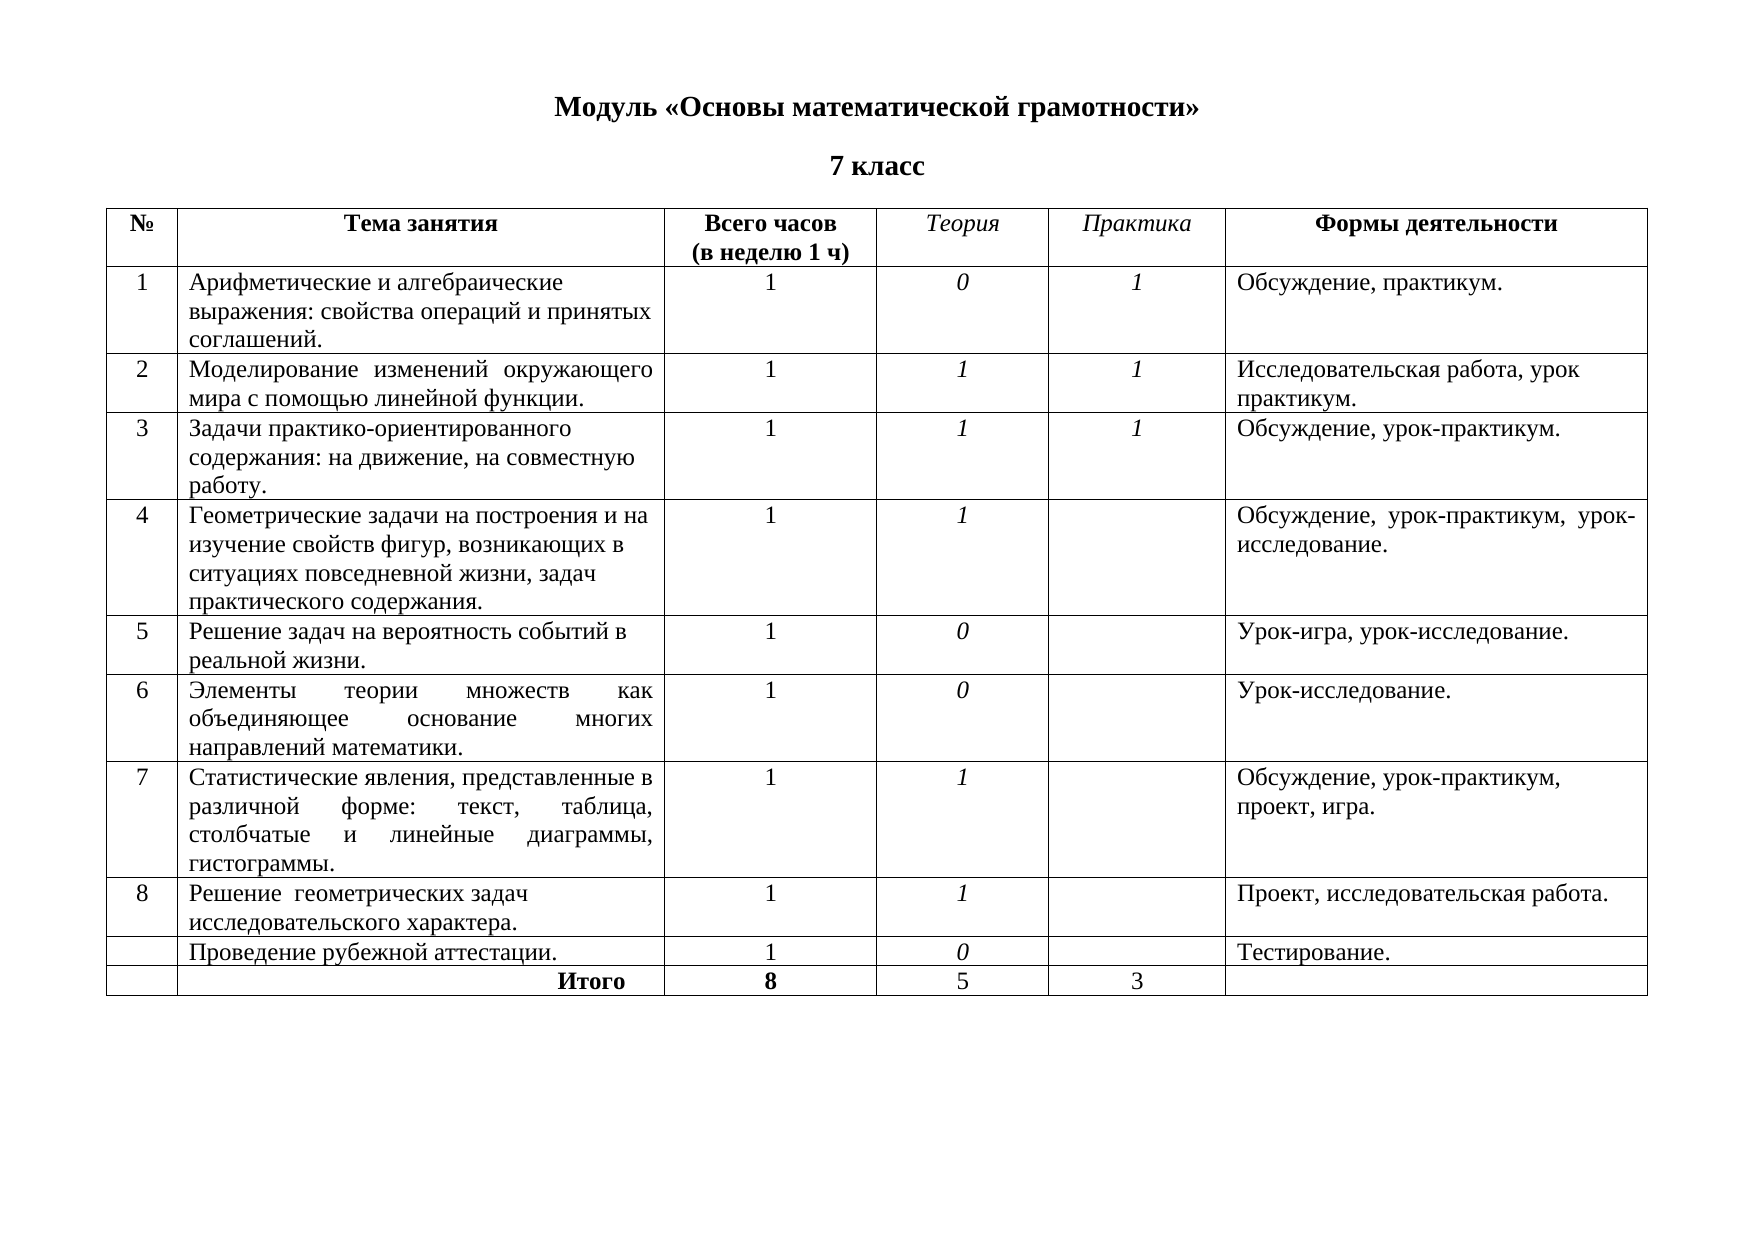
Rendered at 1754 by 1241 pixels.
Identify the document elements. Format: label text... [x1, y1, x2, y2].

table_cell [1226, 966, 1647, 995]
table_cell Обсуждение, урок-практикум. [1226, 413, 1647, 499]
table_cell 1 [1049, 267, 1225, 353]
table_cell Моделирование изменений окружающего мира с помощью линейной функции. [178, 354, 664, 412]
table_cell 1 [665, 354, 876, 412]
table_cell Арифметические и алгебраические выражения: свойства операций и принятых соглашений. [178, 267, 664, 353]
table_cell 6 [107, 675, 177, 761]
table_cell 0 [877, 267, 1048, 353]
table_cell 1 [665, 500, 876, 615]
table_cell 2 [107, 354, 177, 412]
table_cell 1 [107, 267, 177, 353]
table_cell Исследовательская работа, урок практикум. [1226, 354, 1647, 412]
table_header Практика [1049, 209, 1225, 266]
table_cell 3 [107, 413, 177, 499]
text Модуль «Основы математической грамотности» [118, 89, 1636, 122]
table_header Всего часов (в неделю 1 ч) [665, 209, 876, 266]
table_cell Проведение рубежной аттестации. [178, 937, 664, 965]
table_cell Обсуждение, практикум. [1226, 267, 1647, 353]
table_cell 1 [665, 616, 876, 674]
table_cell Обсуждение, урок-практикум, урок-исследование. [1226, 500, 1647, 615]
table_header Формы деятельности [1226, 209, 1647, 266]
table_cell Урок-исследование. [1226, 675, 1647, 761]
table_cell 0 [877, 675, 1048, 761]
table_cell 1 [665, 267, 876, 353]
table_cell Решение задач на вероятность событий в реальной жизни. [178, 616, 664, 674]
table_cell 1 [665, 675, 876, 761]
table_cell 1 [877, 354, 1048, 412]
table_cell 1 [877, 878, 1048, 936]
table_cell [1049, 762, 1225, 877]
table_cell Задачи практико-ориентированного содержания: на движение, на совместную работу. [178, 413, 664, 499]
table_cell 4 [107, 500, 177, 615]
table_cell [1049, 500, 1225, 615]
table_cell 3 [1049, 966, 1225, 995]
table_cell [1049, 675, 1225, 761]
table_cell 0 [877, 616, 1048, 674]
table_cell Геометрические задачи на построения и на изучение свойств фигур, возникающих в ситуациях повседневной жизни, задач практического содержания. [178, 500, 664, 615]
table_cell [107, 937, 177, 965]
table_cell 1 [665, 762, 876, 877]
table_cell 1 [877, 762, 1048, 877]
table_cell [107, 966, 177, 995]
table_cell 8 [665, 966, 876, 995]
table_cell Статистические явления, представленные в различной форме: текст, таблица, столбчатые и линейные диаграммы, гистограммы. [178, 762, 664, 877]
table_cell 1 [665, 937, 876, 965]
table_cell 5 [877, 966, 1048, 995]
table_cell Урок-игра, урок-исследование. [1226, 616, 1647, 674]
table_cell 1 [1049, 413, 1225, 499]
table_cell Элементы теории множеств как объединяющее основание многих направлений математики. [178, 675, 664, 761]
table_cell Итого [178, 966, 664, 995]
table_cell 1 [1049, 354, 1225, 412]
table_cell Тестирование. [1226, 937, 1647, 965]
table_cell 1 [665, 413, 876, 499]
table_cell 7 [107, 762, 177, 877]
table_cell [1049, 937, 1225, 965]
text 7 класс [118, 148, 1636, 182]
table_cell Решение геометрических задач исследовательского характера. [178, 878, 664, 936]
table_cell 5 [107, 616, 177, 674]
table_cell 1 [665, 878, 876, 936]
table_cell [1049, 878, 1225, 936]
table_header Теория [877, 209, 1048, 266]
table_cell 8 [107, 878, 177, 936]
table_cell Обсуждение, урок-практикум, проект, игра. [1226, 762, 1647, 877]
table_cell 1 [877, 500, 1048, 615]
table_cell [1049, 616, 1225, 674]
table_header Тема занятия [178, 209, 664, 266]
table_cell 0 [877, 937, 1048, 965]
table_cell 1 [877, 413, 1048, 499]
table_header № [107, 209, 177, 266]
table_cell Проект, исследовательская работа. [1226, 878, 1647, 936]
